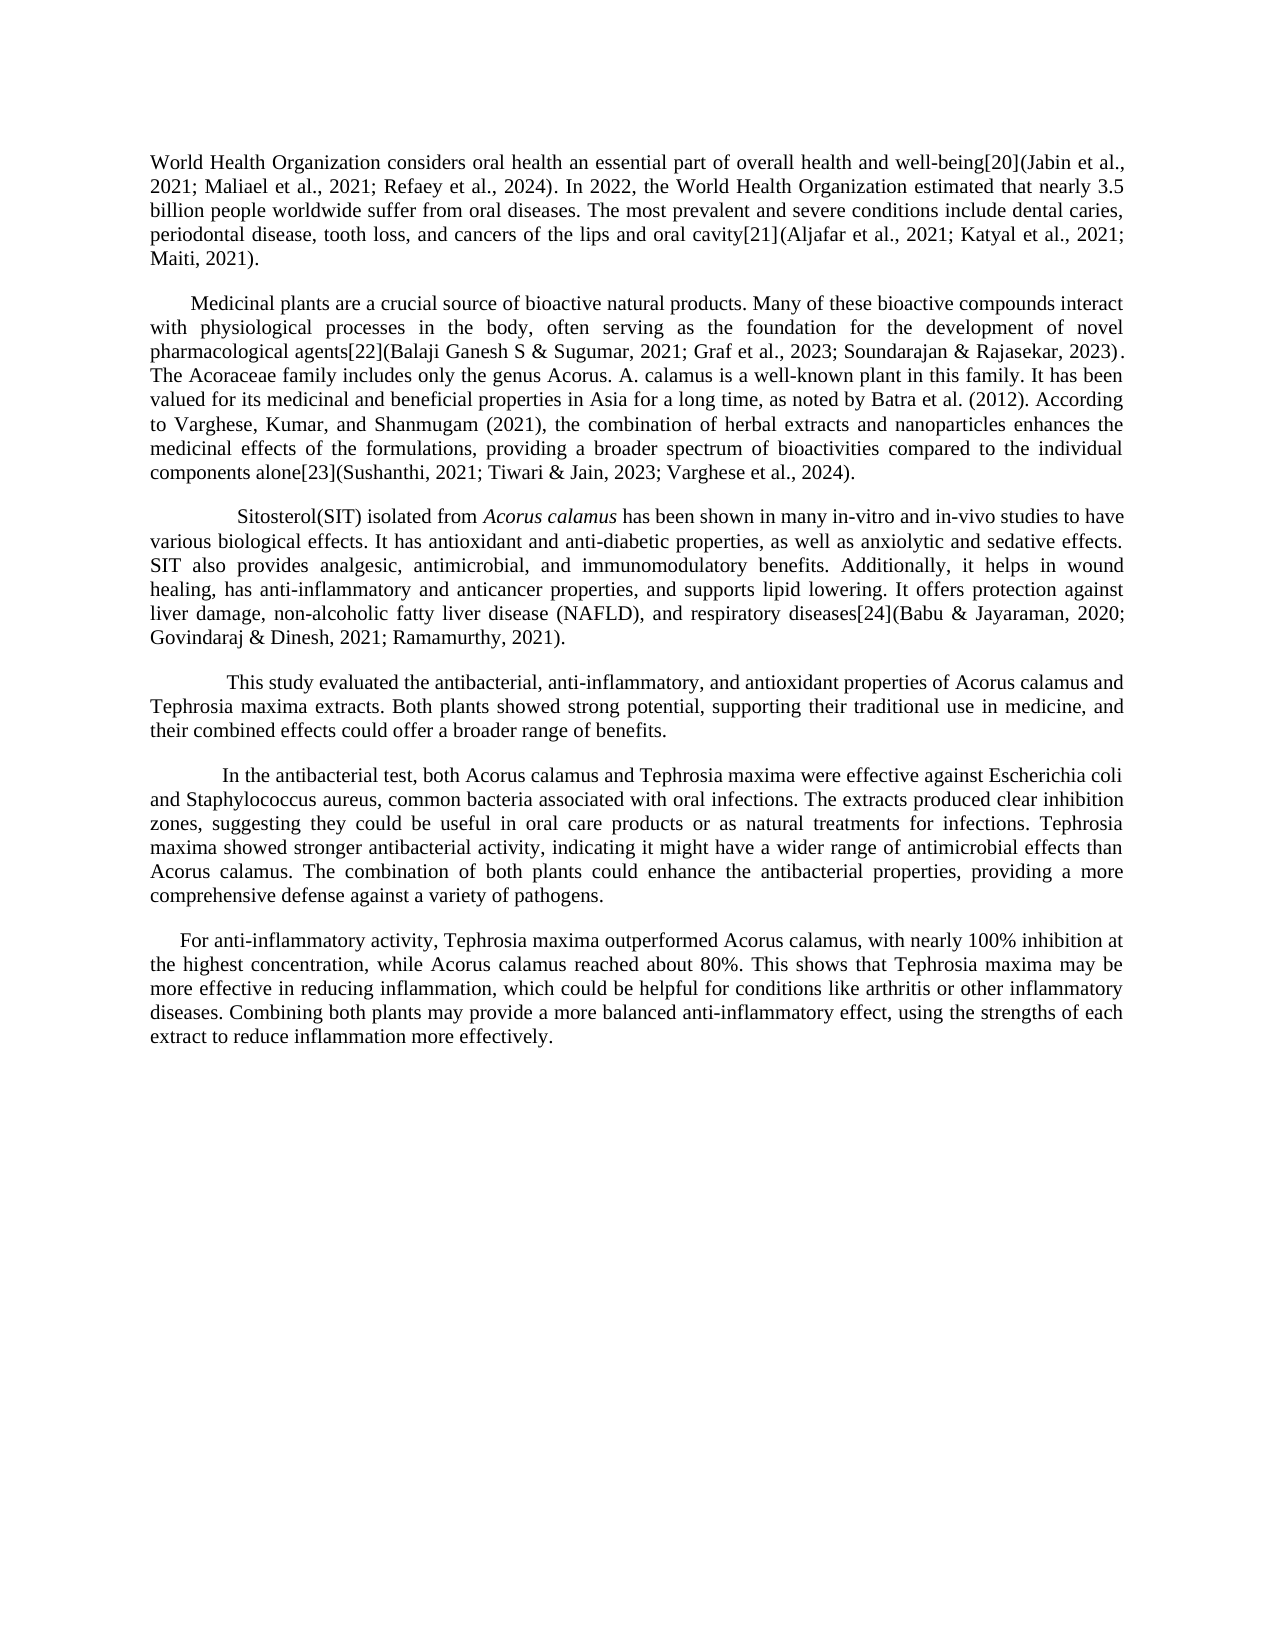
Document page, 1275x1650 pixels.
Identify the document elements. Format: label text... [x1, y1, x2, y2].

text For anti-inflammatory activity, Tephrosia maxima outperformed Acorus calamus, with nearly 100% inhibition at the highest concentration, while Acorus calamus reached about 80%. This shows that Tephrosia maxima may be more effective in reducing inflammation, which could be helpful for conditions like arthritis or other inflammatory diseases. Combining both plants may provide a more balanced anti-inflammatory effect, using the strengths of each extract to reduce inflammation more effectively. [150, 928, 1125, 1048]
text In the antibacterial test, both Acorus calamus and Tephrosia maxima were effective against Escherichia coli and Staphylococcus aureus, common bacteria associated with oral infections. The extracts produced clear inhibition zones, suggesting they could be useful in oral care products or as natural treatments for infections. Tephrosia maxima showed stronger antibacterial activity, indicating it might have a wider range of antimicrobial effects than Acorus calamus. The combination of both plants could enhance the antibacterial properties, providing a more comprehensive defense against a variety of pathogens. [150, 763, 1125, 907]
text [150, 150, 1125, 270]
text This study evaluated the antibacterial, anti-inflammatory, and antioxidant properties of Acorus calamus and Tephrosia maxima extracts. Both plants showed strong potential, supporting their traditional use in medicine, and their combined effects could offer a broader range of benefits. [150, 670, 1125, 742]
text Sitosterol(SIT) isolated from Acorus calamus has been shown in many in-vitro and in-vivo studies to have various biological effects. It has antioxidant and anti-diabetic properties, as well as anxiolytic and sedative effects. SIT also provides analgesic, antimicrobial, and immunomodulatory benefits. Additionally, it helps in wound healing, has anti-inflammatory and anticancer properties, and supports lipid lowering. It offers protection against liver damage, non-alcoholic fatty liver disease (NAFLD), and respiratory diseases[24](Babu & Jayaraman, 2020; Govindaraj & Dinesh, 2021; Ramamurthy, 2021). [150, 504, 1125, 649]
text Medicinal plants are a crucial source of bioactive natural products. Many of these bioactive compounds interact with physiological processes in the body, often serving as the foundation for the development of novel pharmacological agents[22](Balaji Ganesh S & Sugumar, 2021; Graf et al., 2023; Soundarajan & Rajasekar, 2023). The Acoraceae family includes only the genus Acorus. A. calamus is a well-known plant in this family. It has been valued for its medicinal and beneficial properties in Asia for a long time, as noted by Batra et al. (2012). According to Varghese, Kumar, and Shanmugam (2021), the combination of herbal extracts and nanoparticles enhances the medicinal effects of the formulations, providing a broader spectrum of bioactivities compared to the individual components alone[23](Sushanthi, 2021; Tiwari & Jain, 2023; Varghese et al., 2024). [150, 291, 1125, 484]
